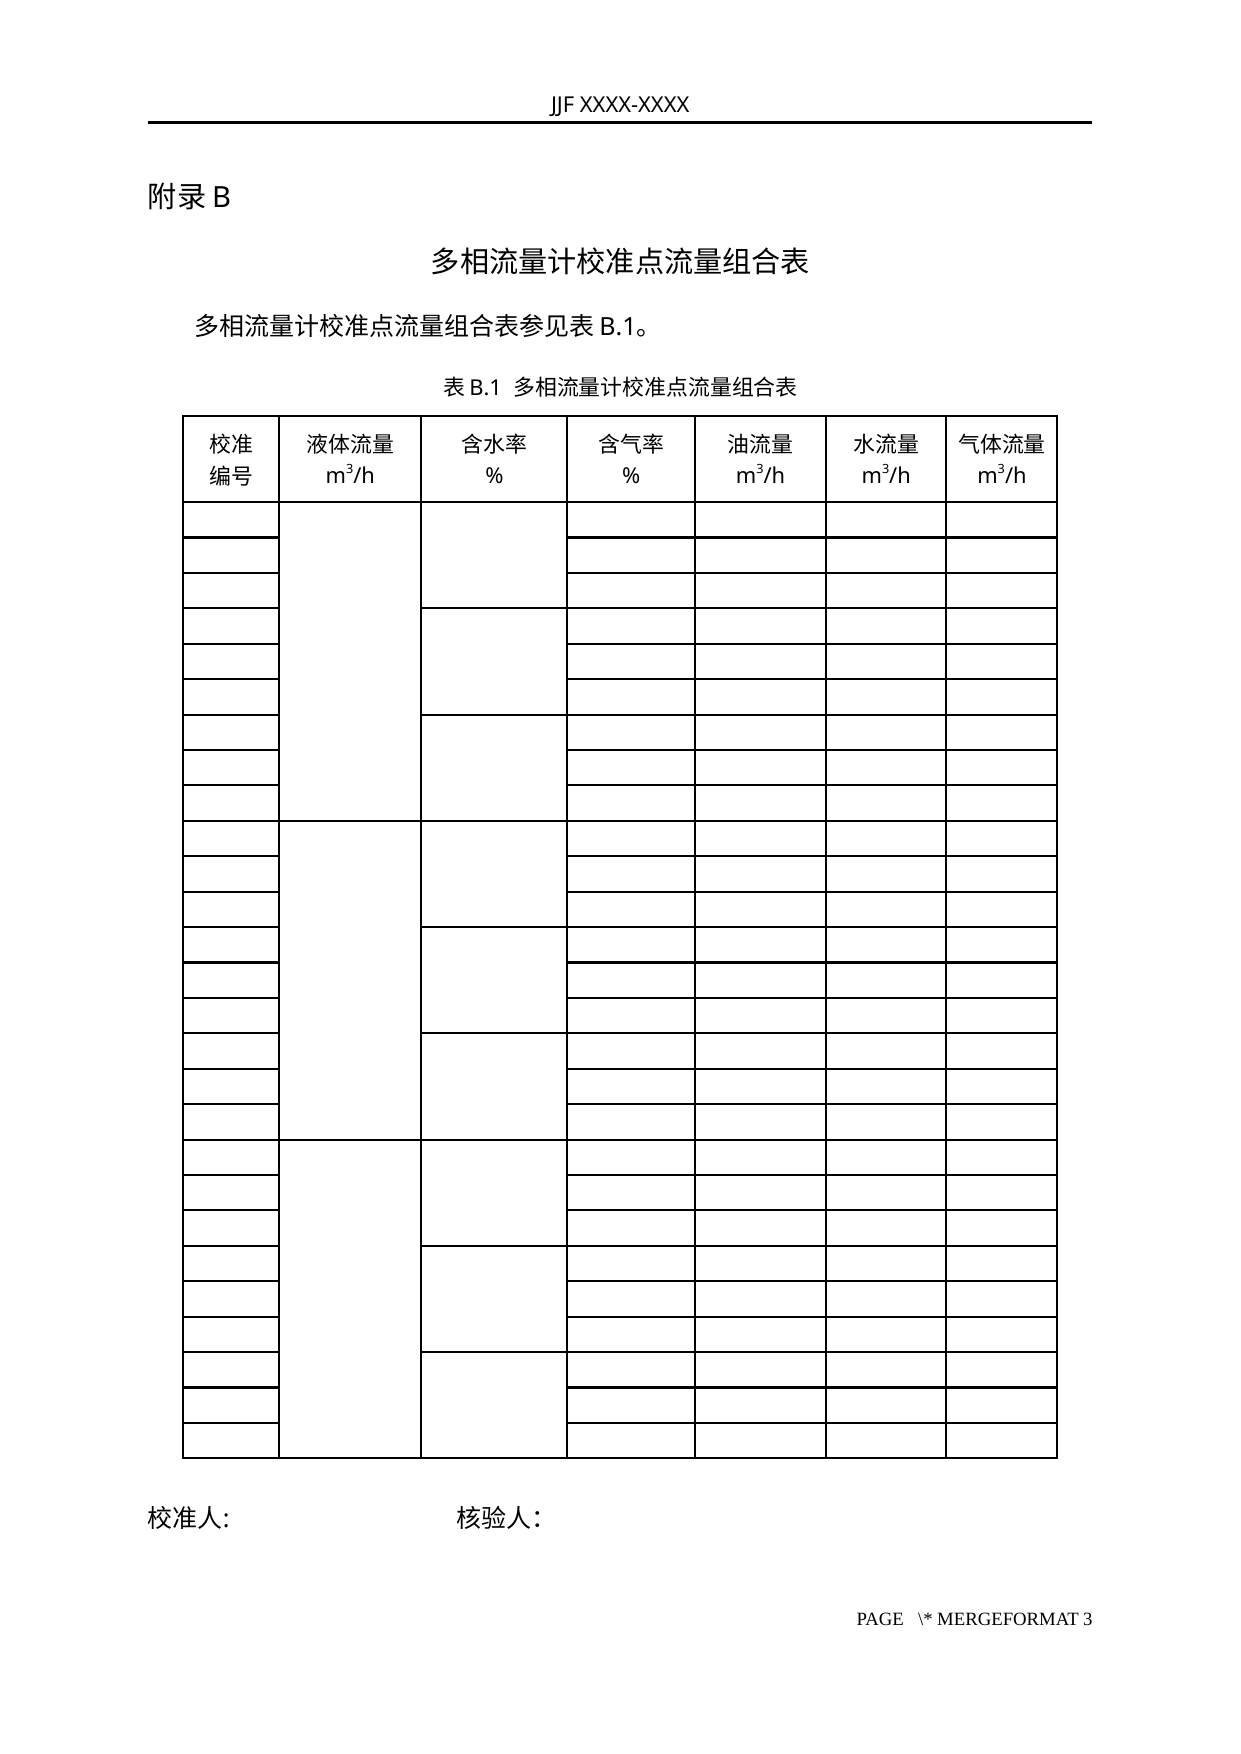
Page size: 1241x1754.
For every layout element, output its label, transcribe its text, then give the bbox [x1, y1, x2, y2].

table_cell [184, 928, 278, 961]
table_cell [947, 1318, 1056, 1351]
table_cell [568, 1105, 694, 1138]
table_cell [827, 964, 945, 997]
table_cell [696, 1034, 825, 1068]
table_cell [827, 1353, 945, 1386]
table_cell [696, 822, 825, 855]
table_cell [184, 964, 278, 997]
table_cell [947, 893, 1056, 926]
table_cell [184, 645, 278, 678]
table_cell [947, 539, 1056, 572]
table_cell [947, 964, 1056, 997]
table_cell [827, 822, 945, 855]
table_cell [696, 893, 825, 926]
table_cell [568, 716, 694, 749]
table_cell [184, 1034, 278, 1068]
table_cell [827, 1282, 945, 1316]
table_cell [947, 1247, 1056, 1280]
table_cell [696, 964, 825, 997]
table_cell [827, 539, 945, 572]
table_cell [696, 609, 825, 643]
table_cell [184, 1141, 278, 1174]
table_cell [947, 999, 1056, 1032]
table_cell [422, 1034, 566, 1138]
table_cell [696, 645, 825, 678]
table_cell [827, 680, 945, 713]
table_cell [827, 609, 945, 643]
table_cell [184, 1176, 278, 1209]
table_cell [696, 786, 825, 820]
table_cell 油流量 m3/h [696, 417, 825, 501]
table_cell [422, 1353, 566, 1457]
table_cell [827, 1318, 945, 1351]
table_cell [568, 964, 694, 997]
table_cell [184, 751, 278, 784]
table_cell [184, 1211, 278, 1245]
table_cell [422, 716, 566, 820]
table_cell [184, 822, 278, 855]
table_cell [184, 893, 278, 926]
table_cell [184, 999, 278, 1032]
table_cell [696, 1247, 825, 1280]
table_cell [422, 822, 566, 926]
table_cell 校准 编号 [184, 417, 278, 501]
table_cell [568, 1389, 694, 1422]
table_cell [827, 503, 945, 536]
table_cell [947, 857, 1056, 891]
table_cell [947, 1070, 1056, 1103]
table_cell [568, 539, 694, 572]
table_cell [696, 1176, 825, 1209]
table_cell [947, 574, 1056, 607]
table_cell [568, 1353, 694, 1386]
table_cell [696, 574, 825, 607]
table_cell [827, 645, 945, 678]
table_cell [947, 751, 1056, 784]
table_cell [696, 1318, 825, 1351]
table_cell [184, 503, 278, 536]
table_cell [696, 928, 825, 961]
table_cell [184, 609, 278, 643]
table_cell [568, 609, 694, 643]
table_cell [184, 716, 278, 749]
table_cell [947, 645, 1056, 678]
table_cell [827, 1211, 945, 1245]
table_cell [827, 1389, 945, 1422]
table_cell [696, 751, 825, 784]
table_cell [696, 1105, 825, 1138]
table_header 多相流量计校准点流量组合表参见表B.1。 表B.1 多相流量计校准点流量组合表 [183, 292, 1057, 414]
table_cell [280, 822, 420, 1138]
table_cell [568, 1034, 694, 1068]
table_cell [947, 1389, 1056, 1422]
table_cell [696, 999, 825, 1032]
table_cell 含水率 % [422, 417, 566, 501]
table_cell [827, 999, 945, 1032]
table_cell [696, 1141, 825, 1174]
table_cell [568, 786, 694, 820]
table_cell [947, 503, 1056, 536]
table_cell [947, 822, 1056, 855]
table_cell [696, 716, 825, 749]
table_cell [280, 1141, 420, 1457]
table_cell [568, 574, 694, 607]
table_cell [568, 857, 694, 891]
table_cell [280, 503, 420, 820]
table_cell [184, 1353, 278, 1386]
table_cell [827, 1070, 945, 1103]
table_cell [568, 1176, 694, 1209]
table_cell [422, 503, 566, 607]
table_cell [696, 1070, 825, 1103]
table_cell [422, 928, 566, 1032]
table_cell 液体流量 m3/h [280, 417, 420, 501]
table_cell [568, 1211, 694, 1245]
table_cell [568, 503, 694, 536]
table_cell [568, 893, 694, 926]
text 附录B [148, 162, 1092, 227]
table_cell [568, 822, 694, 855]
table_cell 气体流量m3/h [947, 417, 1056, 501]
table_cell [827, 1105, 945, 1138]
table_cell [827, 1176, 945, 1209]
table_cell [947, 716, 1056, 749]
table_cell [184, 1424, 278, 1457]
table_cell [827, 574, 945, 607]
table_cell [568, 645, 694, 678]
table_cell [568, 751, 694, 784]
table_cell [696, 857, 825, 891]
table_cell [947, 1034, 1056, 1068]
table_cell [184, 680, 278, 713]
table_cell [422, 609, 566, 713]
table_cell [827, 928, 945, 961]
table_cell [827, 1034, 945, 1068]
table_cell [827, 893, 945, 926]
table_cell [947, 609, 1056, 643]
table_cell [827, 716, 945, 749]
table_cell [422, 1141, 566, 1245]
table_cell [827, 1247, 945, 1280]
table_cell [947, 1105, 1056, 1138]
table_cell [184, 1282, 278, 1316]
table_cell 水流量 m3/h [827, 417, 945, 501]
table_cell [696, 1424, 825, 1457]
table_cell [696, 1211, 825, 1245]
table_cell 含气率 % [568, 417, 694, 501]
table_cell [947, 1211, 1056, 1245]
table_cell [422, 1247, 566, 1351]
table_cell [568, 1318, 694, 1351]
table_cell [827, 857, 945, 891]
table_cell [568, 1282, 694, 1316]
table_cell [568, 1247, 694, 1280]
text 多相流量计校准点流量组合表 [148, 227, 1092, 292]
text 校准人: 核验人： [148, 1484, 1092, 1549]
table_cell [184, 539, 278, 572]
table_cell [184, 1389, 278, 1422]
table_cell [568, 928, 694, 961]
table_cell [696, 539, 825, 572]
table_cell [184, 1247, 278, 1280]
table_cell [947, 1353, 1056, 1386]
table_cell [696, 503, 825, 536]
table_cell [827, 1141, 945, 1174]
table_cell [947, 1282, 1056, 1316]
table_cell [184, 1318, 278, 1351]
table_cell [696, 1282, 825, 1316]
table_cell [184, 1070, 278, 1103]
table_cell [947, 1141, 1056, 1174]
table_cell [184, 857, 278, 891]
table_cell [184, 574, 278, 607]
table_cell [827, 786, 945, 820]
table_cell [947, 1424, 1056, 1457]
table_cell [947, 786, 1056, 820]
table_cell [947, 1176, 1056, 1209]
table_cell [696, 1389, 825, 1422]
table_cell [568, 1141, 694, 1174]
table_cell [696, 680, 825, 713]
table_cell [947, 680, 1056, 713]
table_cell [184, 1105, 278, 1138]
table_cell [696, 1353, 825, 1386]
table_cell [568, 999, 694, 1032]
table_cell [947, 928, 1056, 961]
table_cell [827, 751, 945, 784]
table_cell [184, 786, 278, 820]
table_cell [568, 680, 694, 713]
table_cell [568, 1070, 694, 1103]
table_cell [568, 1424, 694, 1457]
table_cell [827, 1424, 945, 1457]
